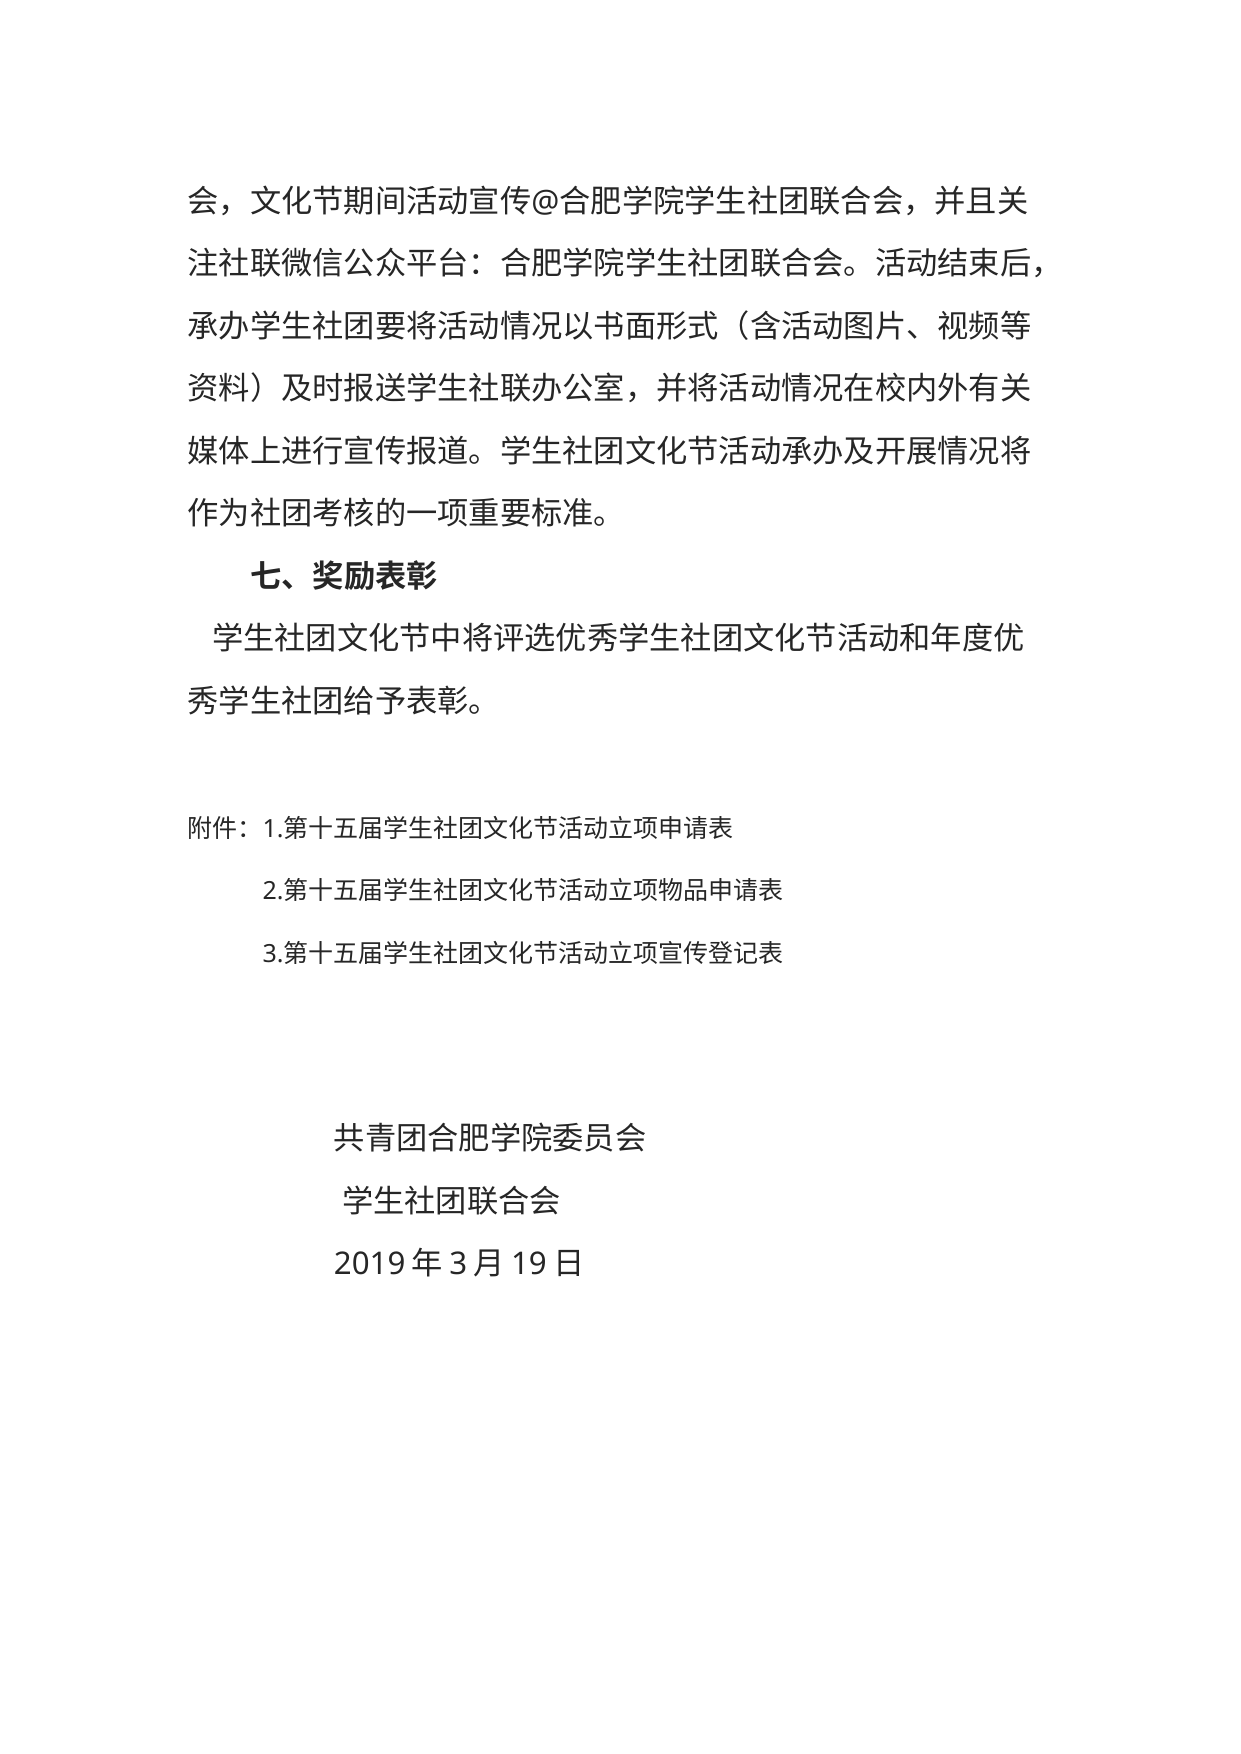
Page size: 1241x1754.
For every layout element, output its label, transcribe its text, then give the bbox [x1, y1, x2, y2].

text 附件：1.第十五届学生社团文化节活动立项申请表 [187, 787, 1053, 849]
text 2.第十五届学生社团文化节活动立项物品申请表 [187, 849, 1053, 912]
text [187, 162, 1053, 537]
text 七、奖励表彰 [187, 537, 1053, 599]
text 2019年3月19日 [187, 1224, 1053, 1287]
text 学生社团联合会 [187, 1162, 1053, 1224]
text 学生社团文化节中将评选优秀学生社团文化节活动和年度优秀学生社团给予表彰。 [187, 599, 1053, 724]
text 3.第十五届学生社团文化节活动立项宣传登记表 [187, 912, 1053, 974]
text 共青团合肥学院委员会 [187, 1099, 1053, 1162]
